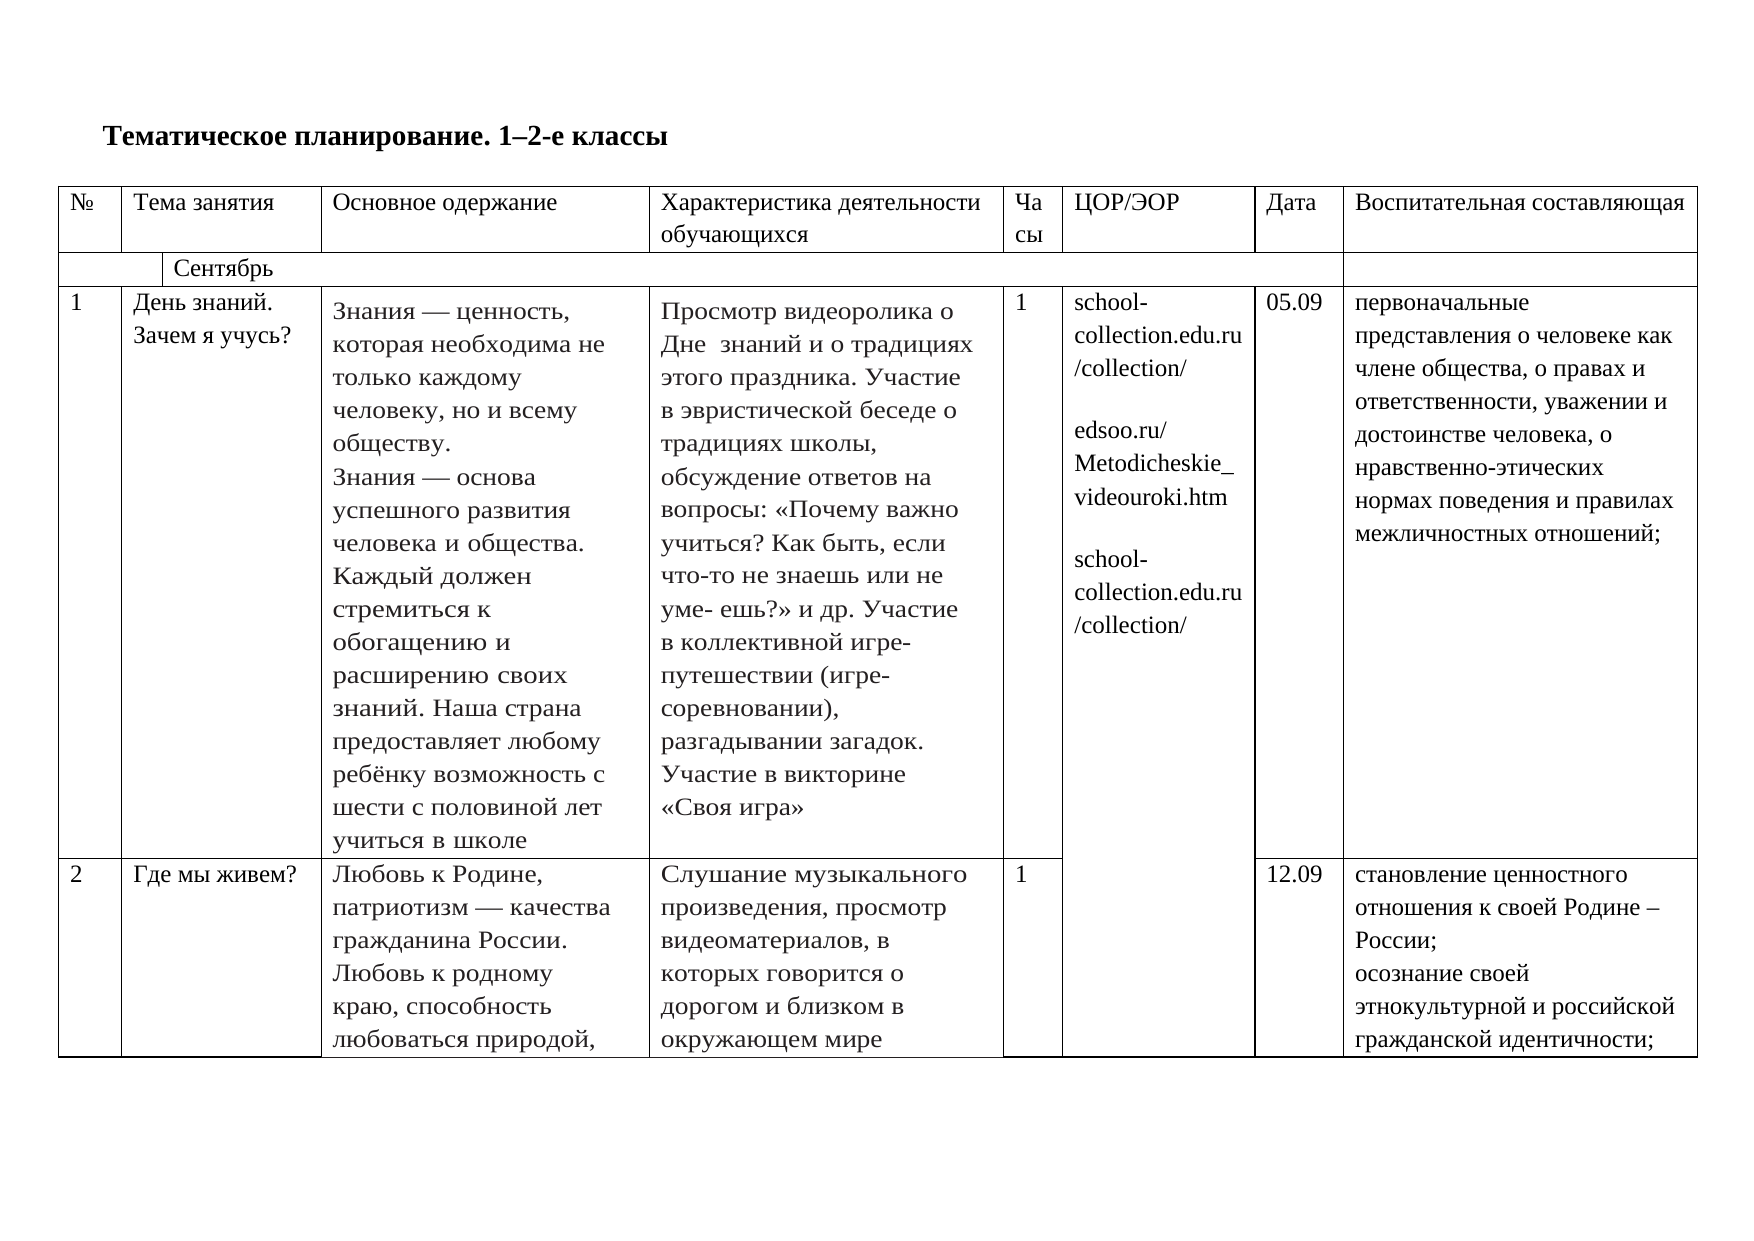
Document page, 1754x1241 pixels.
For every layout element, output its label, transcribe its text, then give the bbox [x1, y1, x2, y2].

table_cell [1344, 859, 1697, 1056]
table_cell Сентябрь [163, 253, 1343, 286]
table_header Основное одержание [322, 187, 649, 252]
table_header Тема занятия [122, 187, 321, 252]
table_header Воспитательная составляющая [1344, 187, 1697, 252]
table_header Часы [1004, 187, 1062, 252]
table_cell Где мы живем? [122, 859, 321, 1056]
table_cell 1 [1004, 859, 1062, 1056]
table_cell [1344, 253, 1697, 286]
table_cell 05.09 [1256, 287, 1343, 858]
table_header Характеристика деятельности обучающихся [650, 187, 1003, 252]
text Тематическое планирование. 1–2-е классы [15, 118, 1680, 151]
table_cell 1 [59, 287, 121, 858]
table_cell первоначальные представления о человеке как члене общества, о правах и ответственности, уважении и достоинстве человека, о нравственно-этических нормах поведения и правилах межличностных отношений; [1344, 287, 1697, 858]
table_cell 1 [1004, 287, 1062, 858]
table_cell Просмотр видеоролика о Дне знаний и о традициях этого праздника. Участие в эвристической беседе о традициях школы, обсуждение ответов на вопросы: «Почему важно учиться? Как быть, если что-то не знаешь или не уме- ешь?» и др. Участие в коллективной игре-путешествии (игре-соревновании), разгадывании загадок. Участие в викторине «Своя игра» [650, 287, 1003, 858]
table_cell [322, 859, 649, 1056]
table_cell Знания — ценность, которая необходима не только каждому человеку, но и всему обществу. Знания — основа успешного развития человека и общества. Каждый должен стремиться к обогащению и расширению своих знаний. Наша страна предоставляет любому ребёнку возможность с шести с половиной лет учиться в школе [322, 287, 649, 858]
table_cell 12.09 [1256, 859, 1343, 1056]
table_cell День знаний. Зачем я учусь? [122, 287, 321, 858]
table_header Дата [1256, 187, 1343, 252]
table_header № [59, 187, 121, 252]
table_cell school-collection.edu.ru/collection/ edsoo.ru/Metodicheskie_videouroki.htm school-collection.edu.ru/collection/ [1063, 287, 1254, 1056]
table_cell [59, 253, 162, 286]
table_header ЦОР/ЭОР [1063, 187, 1254, 252]
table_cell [650, 859, 1003, 1056]
table_cell 2 [59, 859, 121, 1056]
